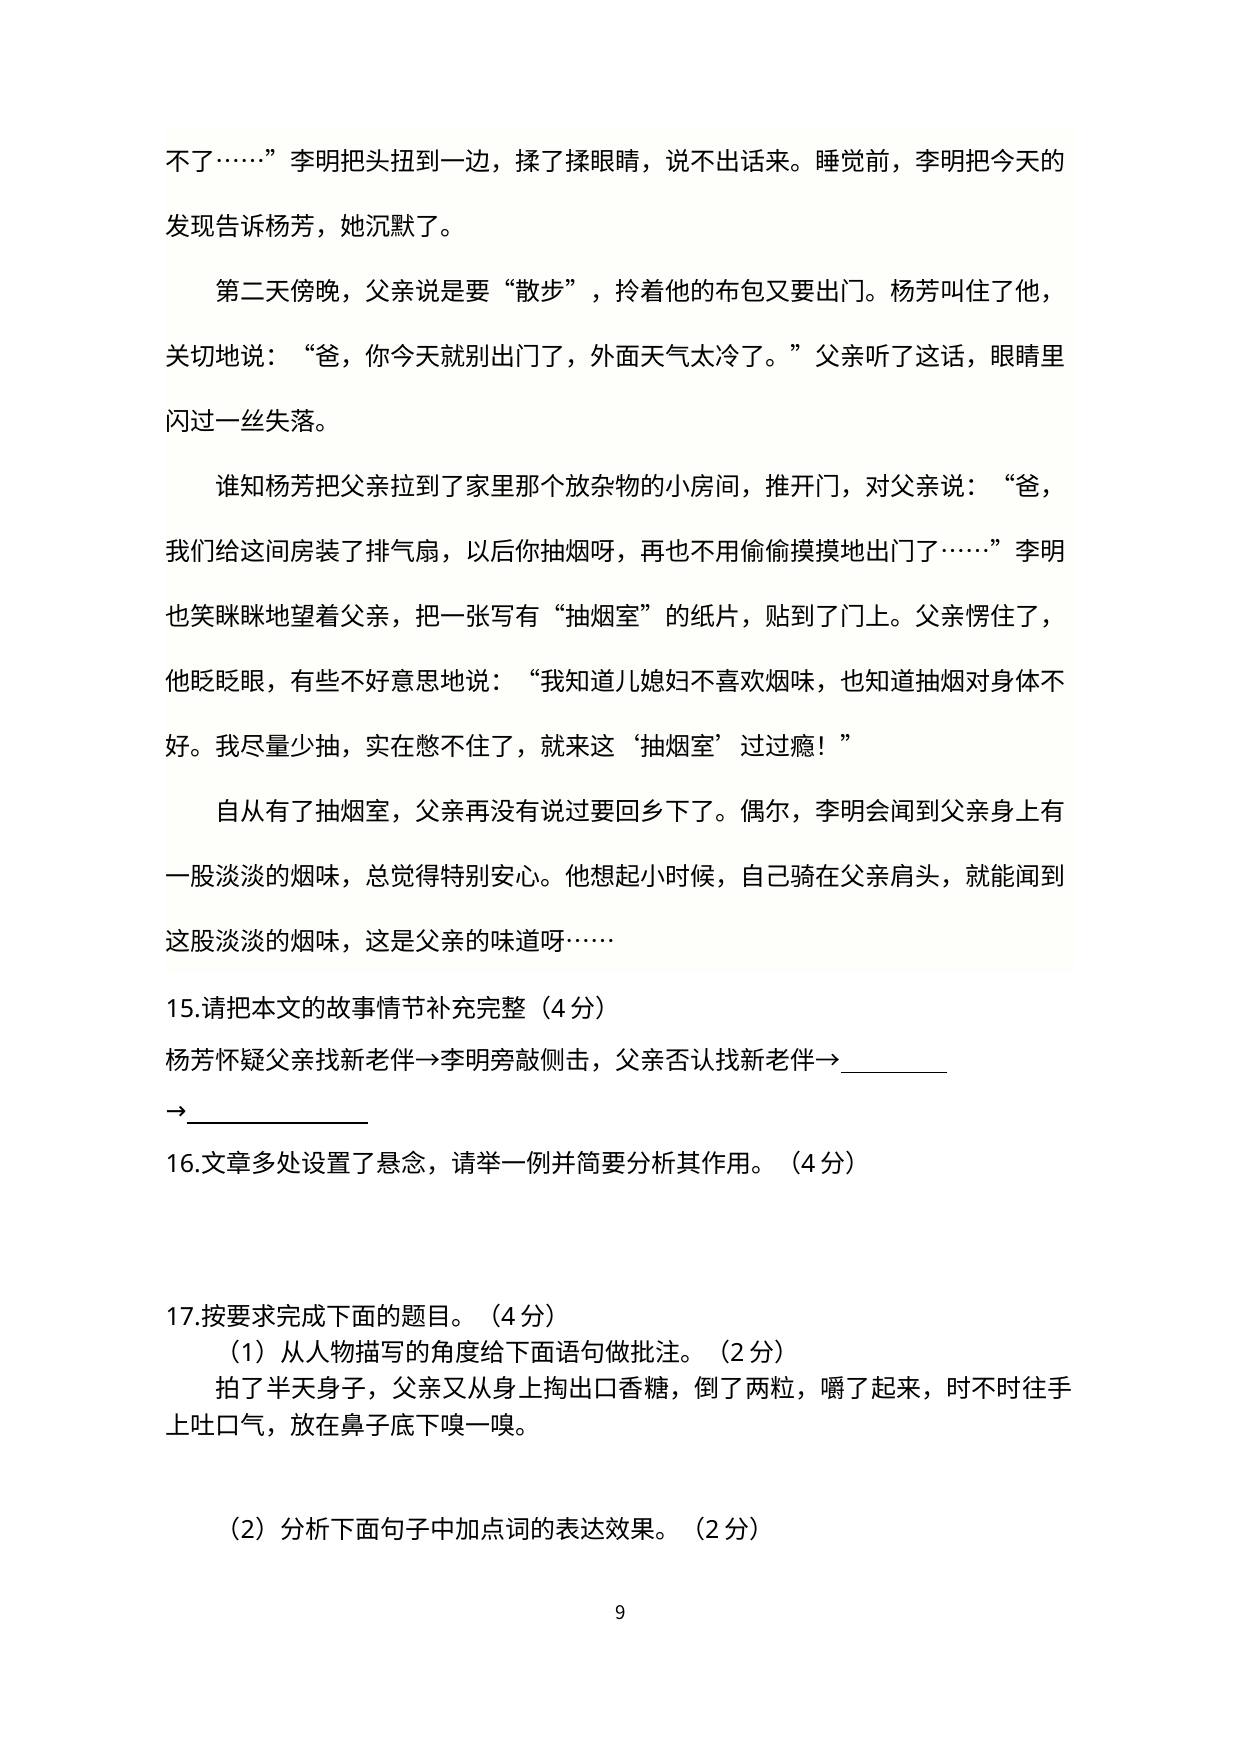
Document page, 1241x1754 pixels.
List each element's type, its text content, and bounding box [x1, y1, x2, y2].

text 17.按要求完成下面的题目。（4分） [165, 1296, 1075, 1333]
text 16.文章多处设置了悬念，请举一例并简要分析其作用。（4分） [165, 1143, 1075, 1179]
text 拍了半天身子，父亲又从身上掏出口香糖，倒了两粒，嚼了起来，时不时往手上吐口气，放在鼻子底下嗅一嗅。 [165, 1369, 1075, 1441]
text → [165, 1093, 1075, 1127]
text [165, 127, 1075, 972]
text （1）从人物描写的角度给下面语句做批注。（2分） [165, 1333, 1075, 1369]
text （2）分析下面句子中加点词的表达效果。（2分） [165, 1509, 1075, 1546]
text 15.请把本文的故事情节补充完整（4分） [165, 988, 1075, 1024]
text 杨芳怀疑父亲找新老伴→李明旁敲侧击，父亲否认找新老伴→ [165, 1041, 1075, 1077]
